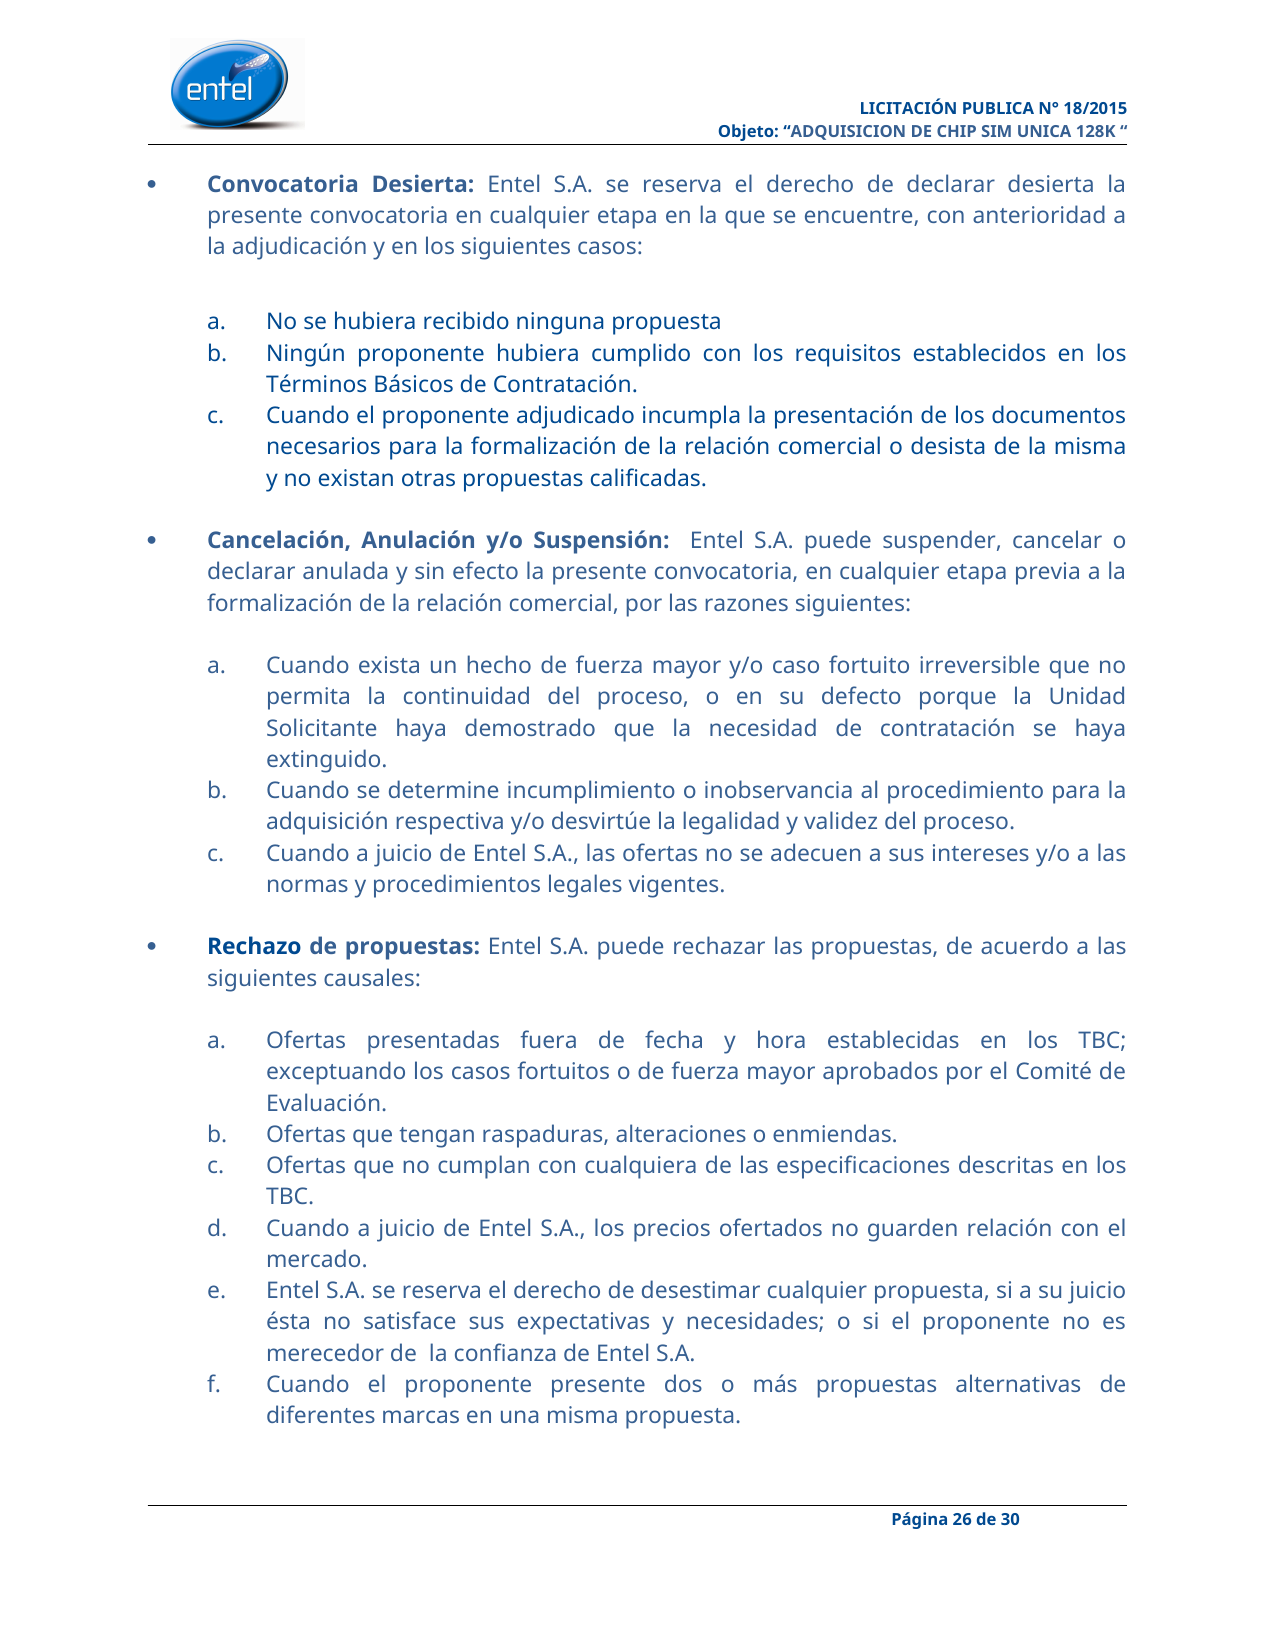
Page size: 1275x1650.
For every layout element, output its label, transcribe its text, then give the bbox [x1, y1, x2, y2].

list Ningún proponente hubiera cumplido con los requisitos establecidos en los Términos Básicos de Contratación. [207, 337, 1127, 399]
list Cancelación, Anulación y/o Suspensión: Entel S.A. puede suspender, cancelar o declarar anulada y sin efecto la presente convocatoria, en cualquier etapa previa a la formalización de la relación comercial, por las razones siguientes: [148, 524, 1127, 618]
list Ofertas que no cumplan con cualquiera de las especificaciones descritas en los TBC. [207, 1149, 1127, 1212]
list Cuando se determine incumplimiento o inobservancia al procedimiento para la adquisición respectiva y/o desvirtúe la legalidad y validez del proceso. [207, 774, 1127, 837]
list Cuando el proponente presente dos o más propuestas alternativas de diferentes marcas en una misma propuesta. [207, 1368, 1127, 1430]
list Rechazo de propuestas: Entel S.A. puede rechazar las propuestas, de acuerdo a las siguientes causales: [148, 930, 1127, 993]
list Entel S.A. se reserva el derecho de desestimar cualquier propuesta, si a su juicio ésta no satisface sus expectativas y necesidades; o si el proponente no es merecedor de la confianza de Entel S.A. [207, 1274, 1127, 1368]
list Ofertas presentadas fuera de fecha y hora establecidas en los TBC; exceptuando los casos fortuitos o de fuerza mayor aprobados por el Comité de Evaluación. [207, 1024, 1127, 1118]
list Cuando a juicio de Entel S.A., las ofertas no se adecuen a sus intereses y/o a las normas y procedimientos legales vigentes. [207, 837, 1127, 899]
list Convocatoria Desierta: Entel S.A. se reserva el derecho de declarar desierta la presente convocatoria en cualquier etapa en la que se encuentre, con anterioridad a la adjudicación y en los siguientes casos: [148, 168, 1127, 262]
picture [170, 38, 305, 130]
list No se hubiera recibido ninguna propuesta [207, 305, 1127, 337]
list Cuando el proponente adjudicado incumpla la presentación de los documentos necesarios para la formalización de la relación comercial o desista de la misma y no existan otras propuestas calificadas. [207, 399, 1127, 493]
list Cuando exista un hecho de fuerza mayor y/o caso fortuito irreversible que no permita la continuidad del proceso, o en su defecto porque la Unidad Solicitante haya demostrado que la necesidad de contratación se haya extinguido. [207, 649, 1127, 774]
list Cuando a juicio de Entel S.A., los precios ofertados no guarden relación con el mercado. [207, 1212, 1127, 1274]
list Ofertas que tengan raspaduras, alteraciones o enmiendas. [207, 1118, 1127, 1149]
